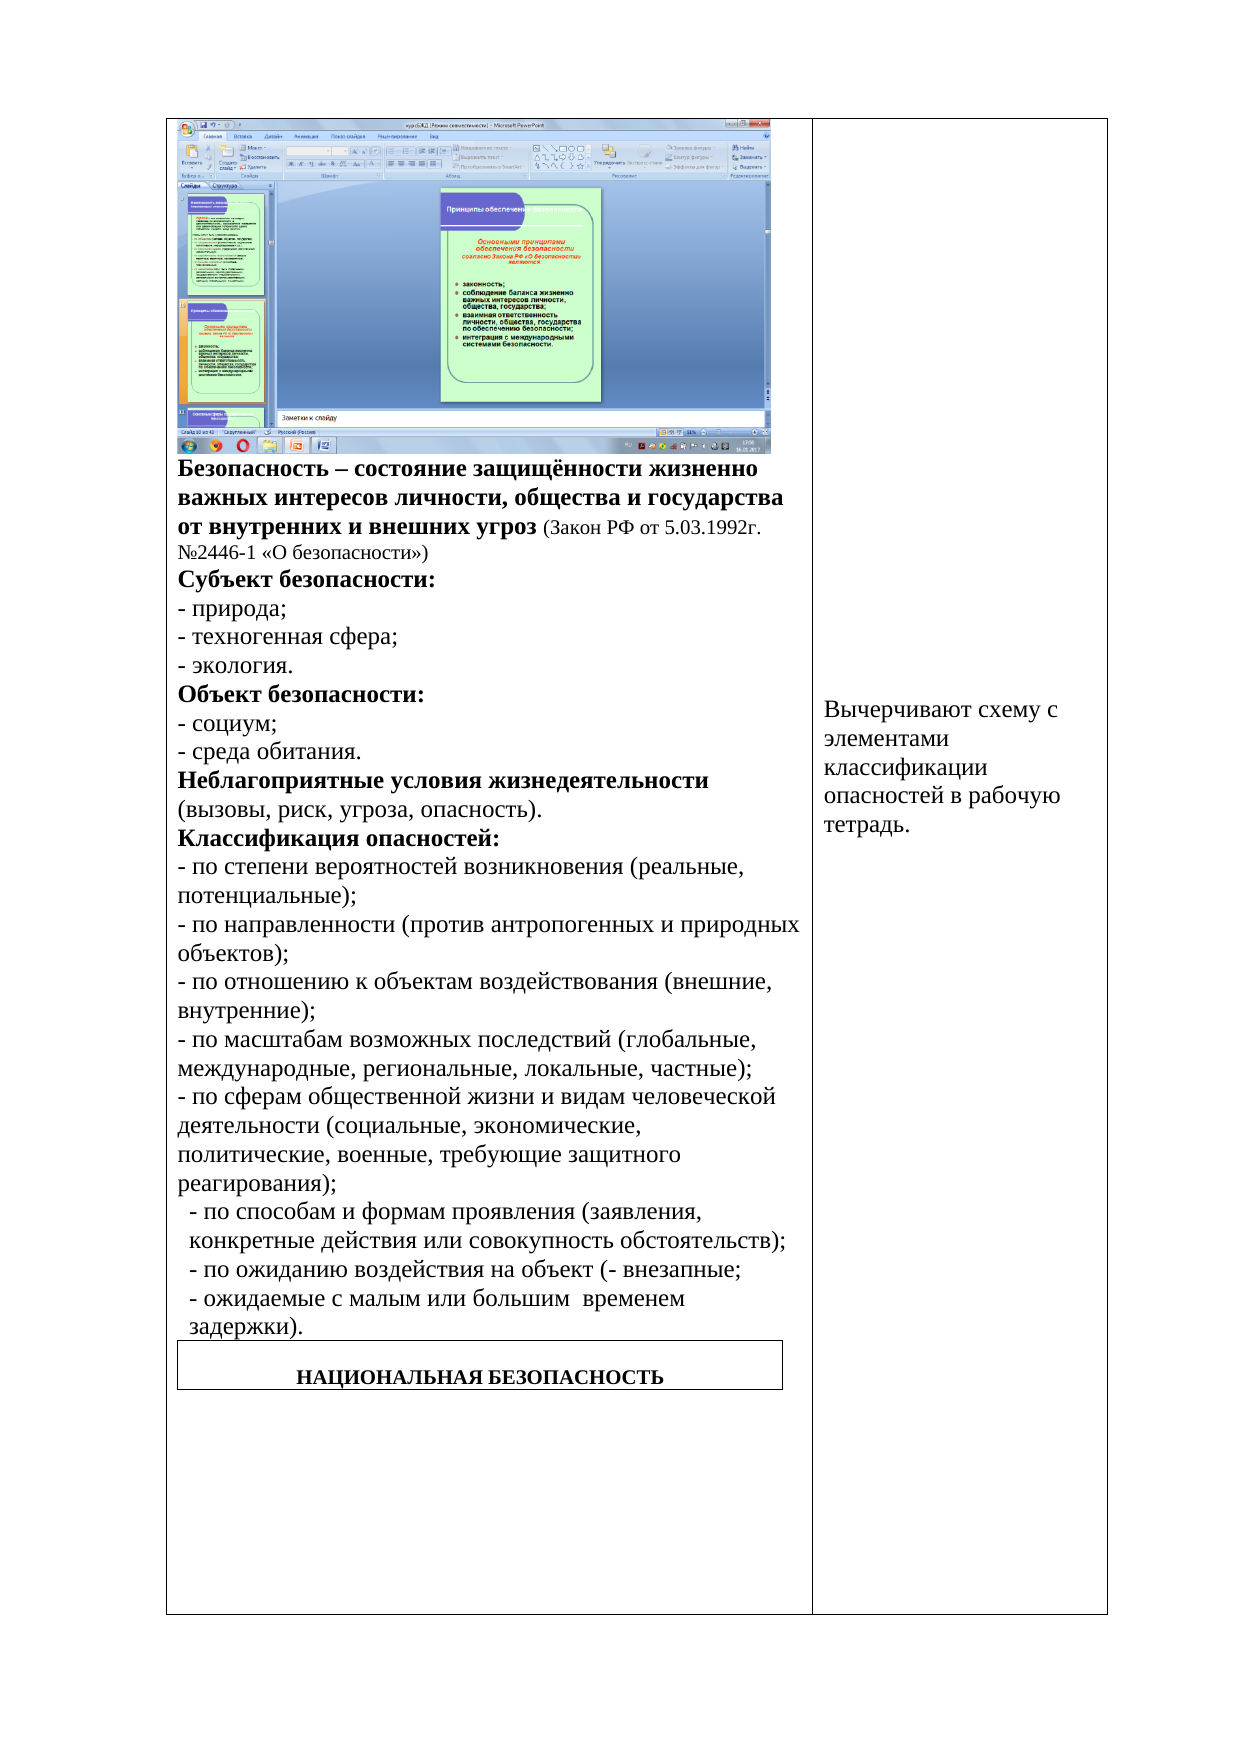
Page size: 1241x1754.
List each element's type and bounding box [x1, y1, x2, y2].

picture [177, 119, 771, 454]
table_cell [813, 119, 1107, 1614]
table_cell [167, 119, 812, 1614]
